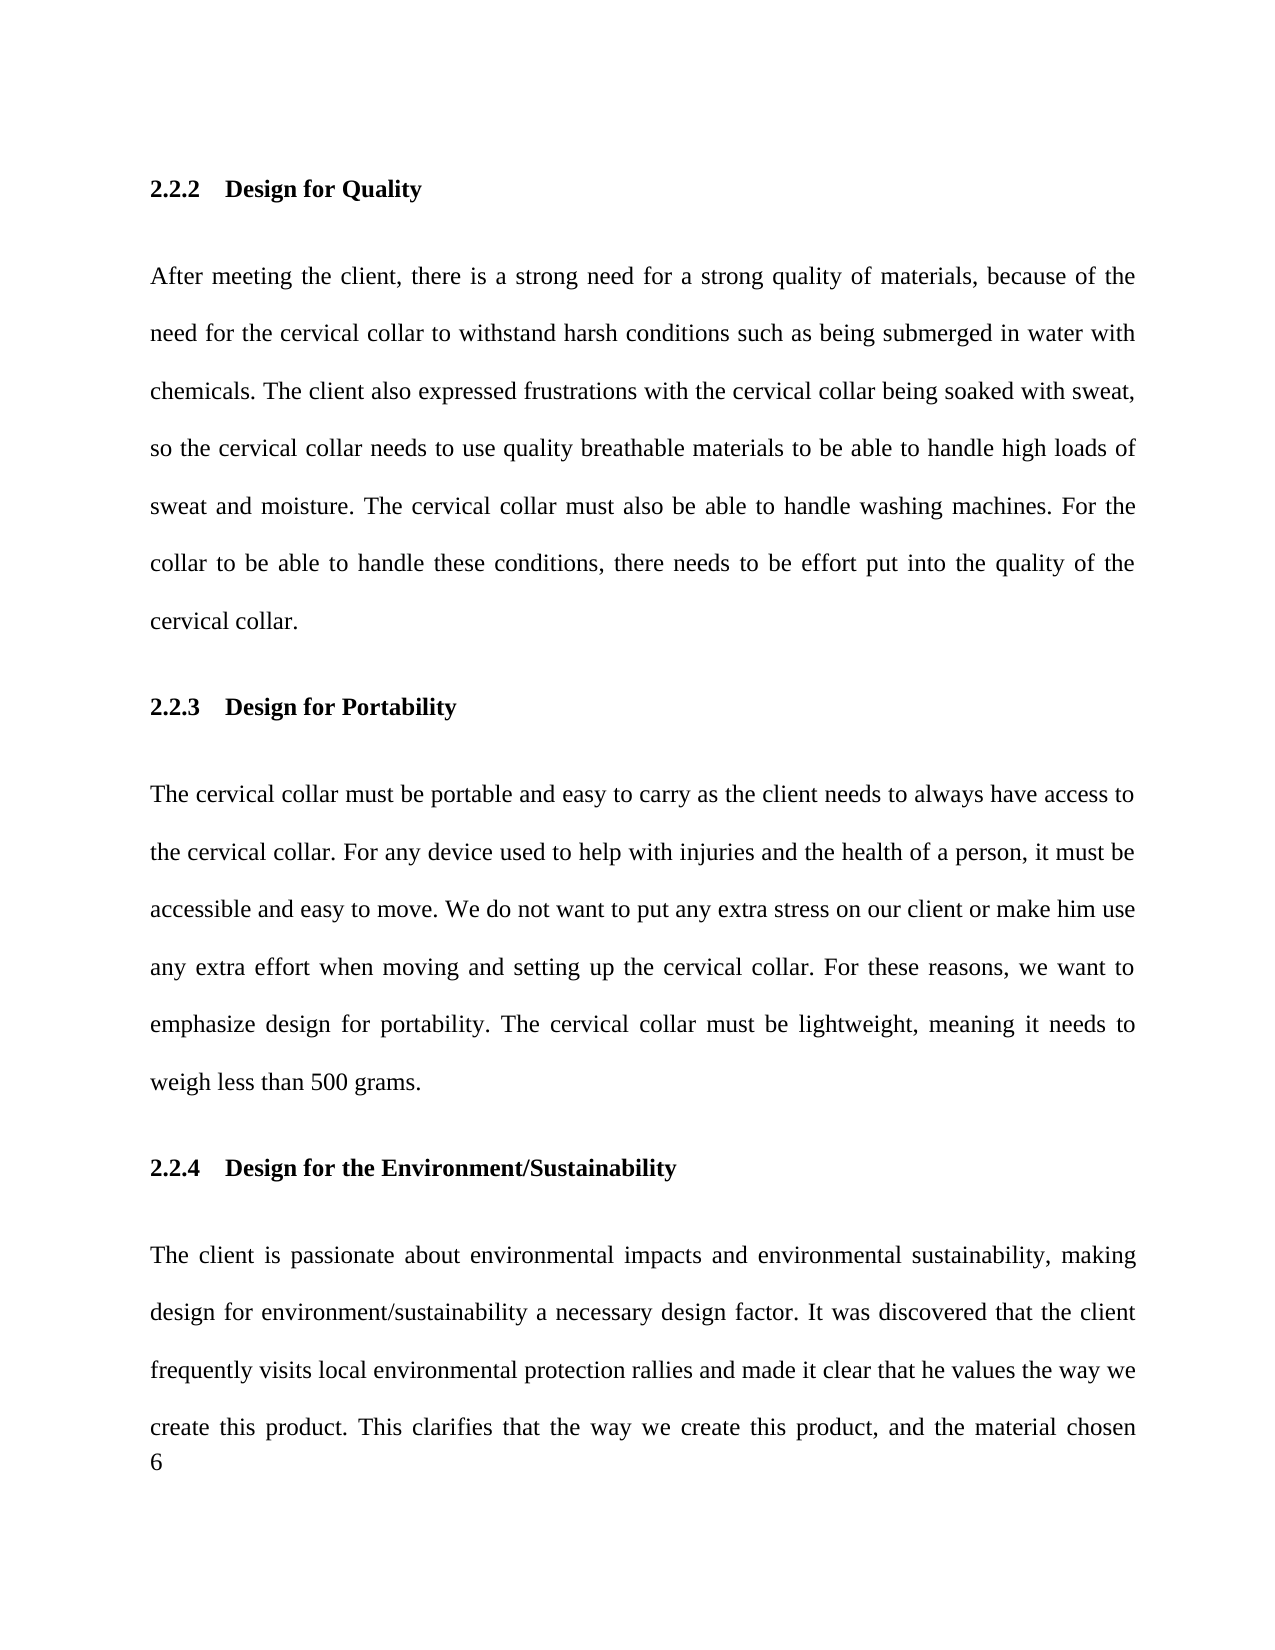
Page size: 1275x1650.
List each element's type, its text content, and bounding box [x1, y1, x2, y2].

subtitle Design for the Environment/Sustainability [150, 1153, 1137, 1182]
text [150, 1240, 1137, 1441]
text After meeting the client, there is a strong need for a strong quality of materials, because of the need for the cervical collar to withstand harsh conditions such as being submerged in water with chemicals. The client also expressed frustrations with the cervical collar being soaked with sweat, so the cervical collar needs to use quality breathable materials to be able to handle high loads of sweat and moisture. The cervical collar must also be able to handle washing machines. For the collar to be able to handle these conditions, there needs to be effort put into the quality of the cervical collar. [150, 261, 1137, 634]
subtitle Design for Portability [150, 692, 1137, 721]
subtitle Design for Quality [150, 174, 1137, 203]
text The cervical collar must be portable and easy to carry as the client needs to always have access to the cervical collar. For any device used to help with injuries and the health of a person, it must be accessible and easy to move. We do not want to put any extra stress on our client or make him use any extra effort when moving and setting up the cervical collar. For these reasons, we want to emphasize design for portability. The cervical collar must be lightweight, meaning it needs to weigh less than 500 grams. [150, 779, 1137, 1095]
